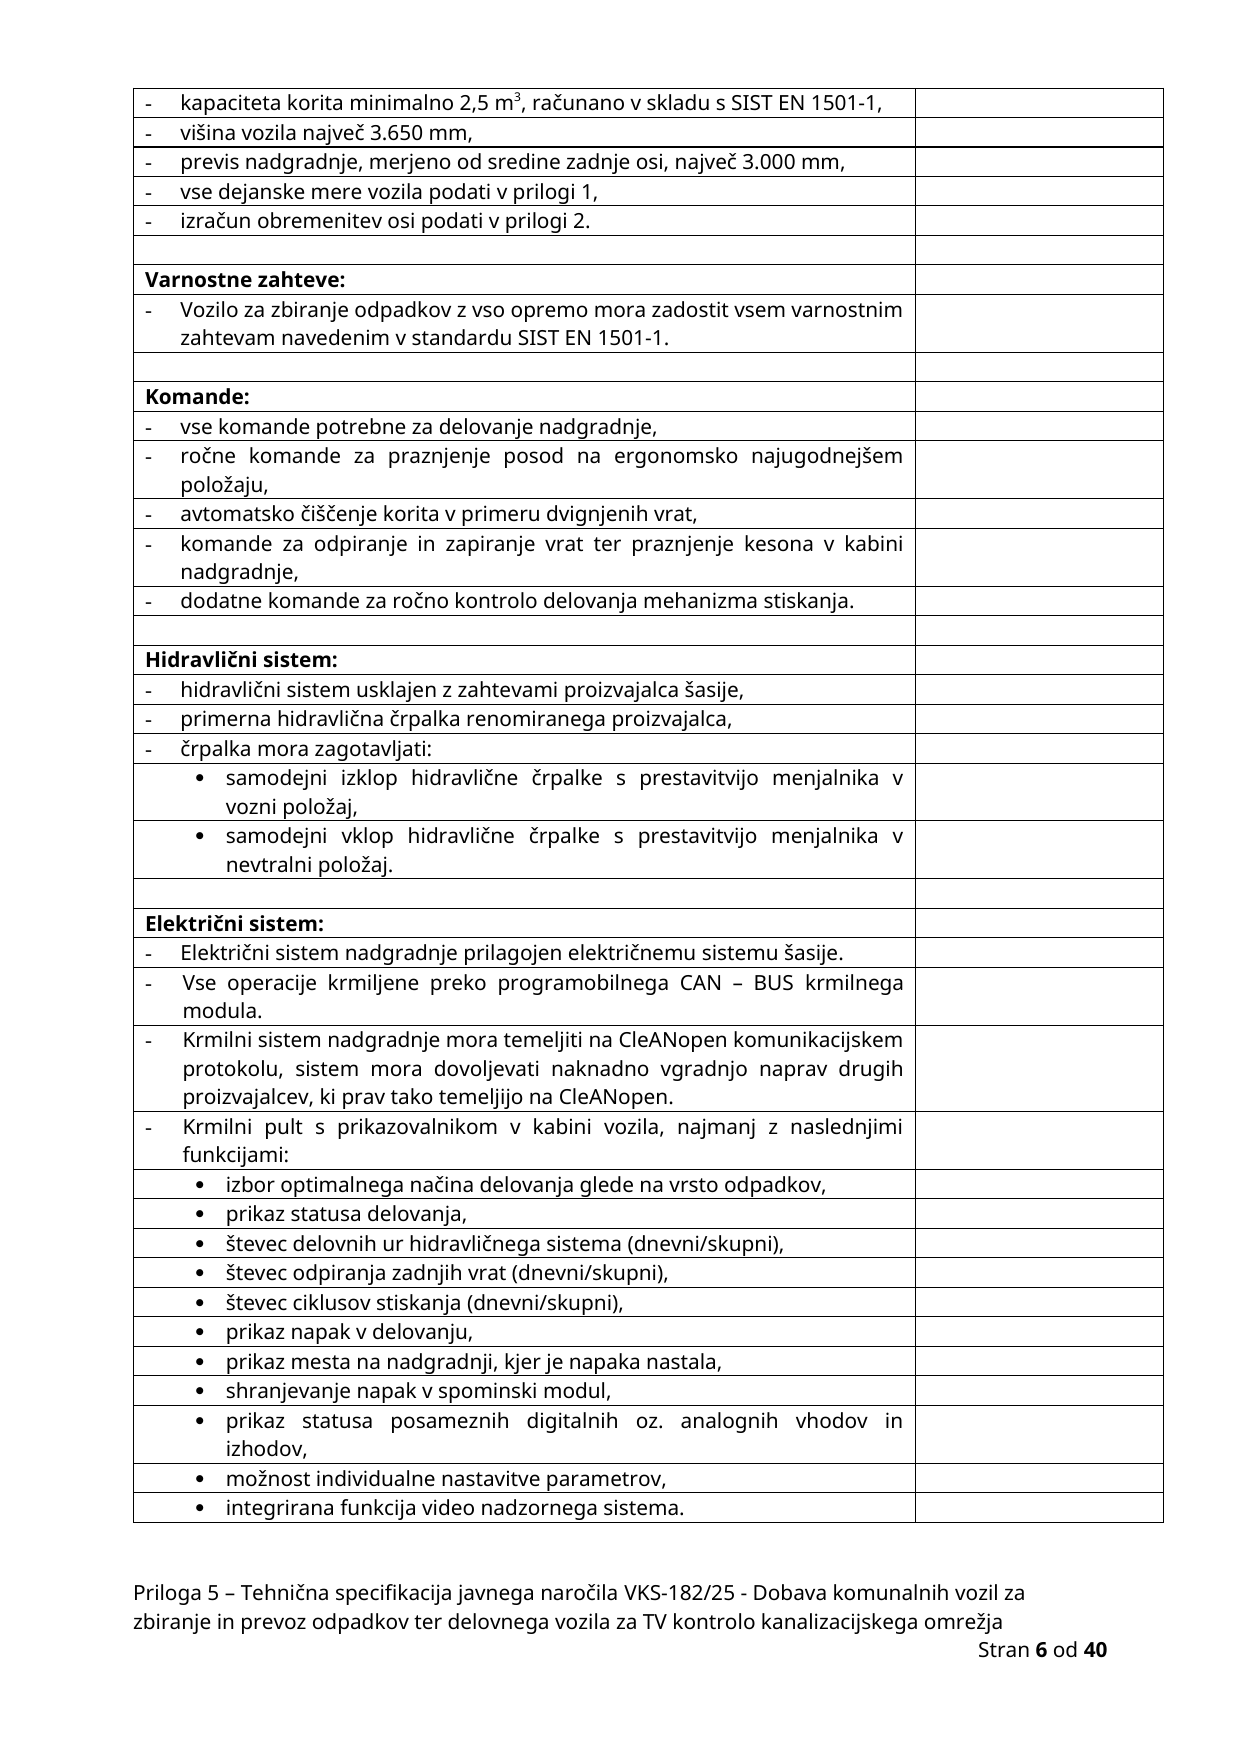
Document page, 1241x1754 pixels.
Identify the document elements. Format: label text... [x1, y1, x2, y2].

table_cell [916, 499, 1163, 528]
table_cell [134, 353, 915, 381]
table_cell kapaciteta korita minimalno 2,5 m3, računano v skladu s SIST EN 1501-1, [134, 89, 915, 117]
table_cell [916, 646, 1163, 674]
table_cell [916, 968, 1163, 1024]
table_cell [916, 412, 1163, 440]
table_cell [916, 118, 1163, 146]
table_cell [916, 236, 1163, 264]
table_cell dodatne komande za ročno kontrolo delovanja mehanizma stiskanja. [134, 587, 915, 615]
table_cell [916, 938, 1163, 967]
table_cell [916, 1199, 1163, 1228]
table_cell shranjevanje napak v spominski modul, [134, 1376, 915, 1405]
table_cell samodejni vklop hidravlične črpalke s prestavitvijo menjalnika v nevtralni položaj. [134, 821, 915, 878]
table_cell avtomatsko čiščenje korita v primeru dvignjenih vrat, [134, 499, 915, 528]
table_cell [916, 529, 1163, 586]
table_cell [134, 879, 915, 908]
table_cell [916, 295, 1163, 352]
table_cell [916, 382, 1163, 411]
table_cell prikaz statusa delovanja, [134, 1199, 915, 1228]
table_cell Hidravlični sistem: [134, 646, 915, 674]
table_cell komande za odpiranje in zapiranje vrat ter praznjenje kesona v kabini nadgradnje, [134, 529, 915, 586]
table_cell [916, 1406, 1163, 1463]
table_cell Varnostne zahteve: [134, 265, 915, 294]
table_cell števec odpiranja zadnjih vrat (dnevni/skupni), [134, 1258, 915, 1287]
table_cell števec ciklusov stiskanja (dnevni/skupni), [134, 1288, 915, 1316]
table_cell prikaz mesta na nadgradnji, kjer je napaka nastala, [134, 1347, 915, 1375]
table_cell Krmilni pult s prikazovalnikom v kabini vozila, najmanj z naslednjimi funkcijami: [134, 1112, 915, 1169]
table_cell Komande: [134, 382, 915, 411]
table_cell samodejni izklop hidravlične črpalke s prestavitvijo menjalnika v vozni položaj, [134, 764, 915, 820]
table_cell [916, 1376, 1163, 1405]
table_cell izračun obremenitev osi podati v prilogi 2. [134, 206, 915, 235]
table_cell [916, 764, 1163, 820]
table_cell [916, 1170, 1163, 1198]
table_cell hidravlični sistem usklajen z zahtevami proizvajalca šasije, [134, 675, 915, 703]
table_cell Vozilo za zbiranje odpadkov z vso opremo mora zadostit vsem varnostnim zahtevam navedenim v standardu SIST EN 1501-1. [134, 295, 915, 352]
table_cell [916, 1317, 1163, 1346]
table_cell [916, 1258, 1163, 1287]
table_cell [916, 441, 1163, 498]
table_cell Krmilni sistem nadgradnje mora temeljiti na CleANopen komunikacijskem protokolu, sistem mora dovoljevati naknadno vgradnjo naprav drugih proizvajalcev, ki prav tako temeljijo na CleANopen. [134, 1026, 915, 1111]
table_cell integrirana funkcija video nadzornega sistema. [134, 1493, 915, 1522]
table_cell [916, 1347, 1163, 1375]
table_cell [134, 616, 915, 644]
table_cell [916, 616, 1163, 644]
table_cell [916, 1026, 1163, 1111]
table_cell [916, 675, 1163, 703]
table_cell [916, 1229, 1163, 1257]
table_cell [916, 1112, 1163, 1169]
table_cell [916, 353, 1163, 381]
table_cell izbor optimalnega načina delovanja glede na vrsto odpadkov, [134, 1170, 915, 1198]
table_cell višina vozila največ 3.650 mm, [134, 118, 915, 146]
table_cell prikaz statusa posameznih digitalnih oz. analognih vhodov in izhodov, [134, 1406, 915, 1463]
table_cell [916, 734, 1163, 762]
table_cell [916, 1464, 1163, 1492]
table_cell previs nadgradnje, merjeno od sredine zadnje osi, največ 3.000 mm, [134, 148, 915, 176]
table_cell [916, 265, 1163, 294]
table_cell števec delovnih ur hidravličnega sistema (dnevni/skupni), [134, 1229, 915, 1257]
table_cell Električni sistem nadgradnje prilagojen električnemu sistemu šasije. [134, 938, 915, 967]
table_cell prikaz napak v delovanju, [134, 1317, 915, 1346]
table_cell možnost individualne nastavitve parametrov, [134, 1464, 915, 1492]
table_cell primerna hidravlična črpalka renomiranega proizvajalca, [134, 705, 915, 733]
table_cell Vse operacije krmiljene preko programobilnega CAN – BUS krmilnega modula. [134, 968, 915, 1024]
table_cell [916, 177, 1163, 205]
table_cell vse dejanske mere vozila podati v prilogi 1, [134, 177, 915, 205]
table_cell [916, 879, 1163, 908]
table_cell Električni sistem: [134, 909, 915, 937]
table_cell [916, 1288, 1163, 1316]
table_cell [916, 1493, 1163, 1522]
table_cell ročne komande za praznjenje posod na ergonomsko najugodnejšem položaju, [134, 441, 915, 498]
table_cell [916, 821, 1163, 878]
table_cell črpalka mora zagotavljati: [134, 734, 915, 762]
table_cell vse komande potrebne za delovanje nadgradnje, [134, 412, 915, 440]
table_cell [134, 236, 915, 264]
table_cell [916, 206, 1163, 235]
table_cell [916, 148, 1163, 176]
table_cell [916, 89, 1163, 117]
table_cell [916, 909, 1163, 937]
table_cell [916, 587, 1163, 615]
table_cell [916, 705, 1163, 733]
